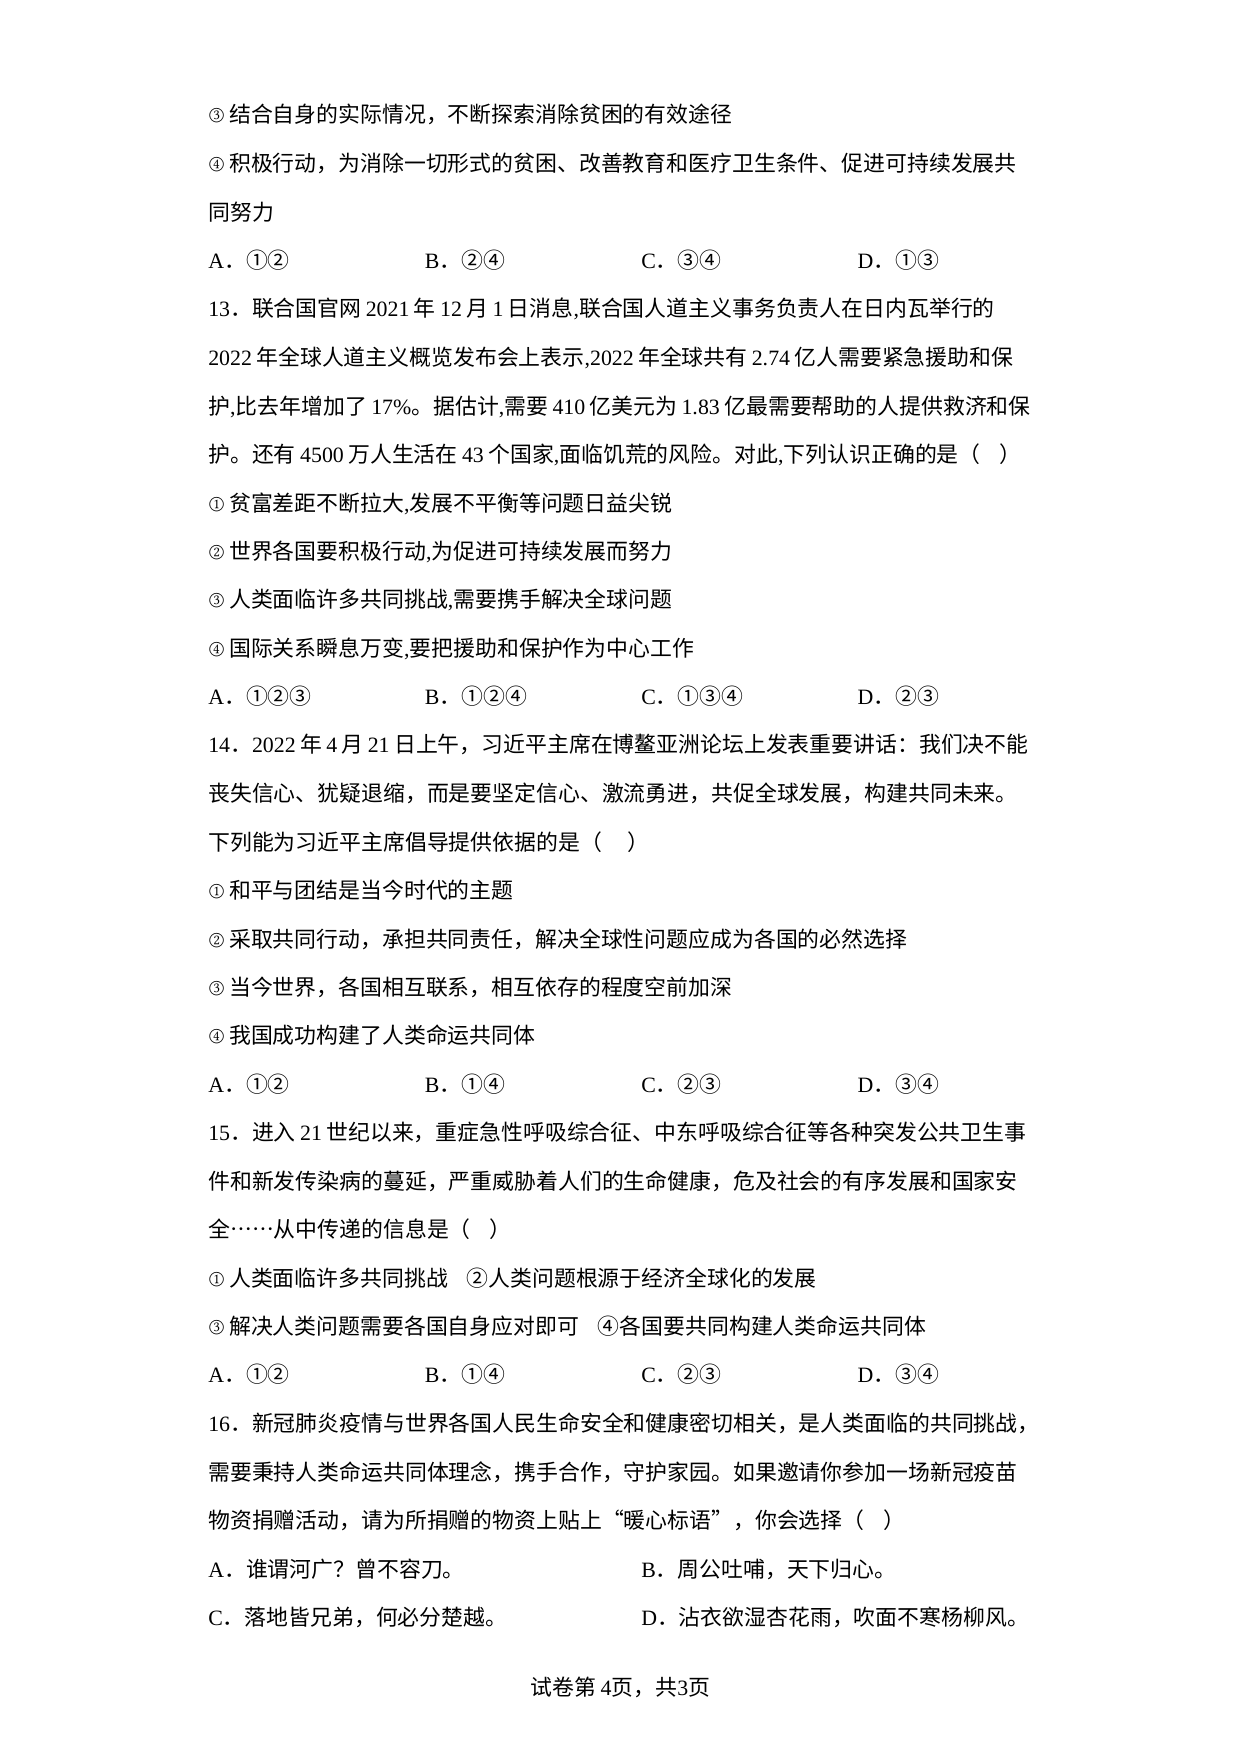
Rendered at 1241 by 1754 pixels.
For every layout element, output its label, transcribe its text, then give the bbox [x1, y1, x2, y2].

text ③结合自身的实际情况，不断探索消除贫困的有效途径 [208, 97, 1032, 129]
text A．①②③ B．①②④ C．①③④ D．②③ [208, 679, 1032, 711]
text ④积极行动，为消除一切形式的贫困、改善教育和医疗卫生条件、促进可持续发展共同努力 [208, 145, 1032, 227]
text ①人类面临许多共同挑战 ②人类问题根源于经济全球化的发展 [208, 1260, 1032, 1293]
text ①贫富差距不断拉大,发展不平衡等问题日益尖锐 [208, 485, 1032, 518]
text ③当今世界，各国相互联系，相互依存的程度空前加深 [208, 969, 1032, 1002]
text A．①② B．①④ C．②③ D．③④ [208, 1357, 1032, 1389]
text ④国际关系瞬息万变,要把援助和保护作为中心工作 [208, 630, 1032, 663]
text 15．进入21世纪以来，重症急性呼吸综合征、中东呼吸综合征等各种突发公共卫生事件和新发传染病的蔓延，严重威胁着人们的生命健康，危及社会的有序发展和国家安全……从中传递的信息是（ ） [208, 1114, 1032, 1244]
text ①和平与团结是当今时代的主题 [208, 873, 1032, 905]
text ②采取共同行动，承担共同责任，解决全球性问题应成为各国的必然选择 [208, 921, 1032, 954]
text 16．新冠肺炎疫情与世界各国人民生命安全和健康密切相关，是人类面临的共同挑战，需要秉持人类命运共同体理念，携手合作，守护家园。如果邀请你参加一场新冠疫苗物资捐赠活动，请为所捐赠的物资上贴上“暖心标语”，你会选择（ ） [208, 1405, 1032, 1535]
text 13．联合国官网2021年12月1日消息,联合国人道主义事务负责人在日内瓦举行的2022年全球人道主义概览发布会上表示,2022年全球共有2.74亿人需要紧急援助和保护,比去年增加了17%。据估计,需要410亿美元为1.83亿最需要帮助的人提供救济和保护。还有4500万人生活在43个国家,面临饥荒的风险。对此,下列认识正确的是（ ） [208, 291, 1032, 469]
text ②世界各国要积极行动,为促进可持续发展而努力 [208, 534, 1032, 566]
text ④我国成功构建了人类命运共同体 [208, 1018, 1032, 1050]
text ③人类面临许多共同挑战,需要携手解决全球问题 [208, 582, 1032, 614]
text 14．2022年4月21日上午，习近平主席在博鳌亚洲论坛上发表重要讲话：我们决不能丧失信心、犹疑退缩，而是要坚定信心、激流勇进，共促全球发展，构建共同未来。下列能为习近平主席倡导提供依据的是（ ） [208, 727, 1032, 857]
text A．谁谓河广？曾不容刀。 B．周公吐哺，天下归心。 [208, 1551, 1032, 1584]
text A．①② B．②④ C．③④ D．①③ [208, 242, 1032, 275]
text C．落地皆兄弟，何必分楚越。 D．沾衣欲湿杏花雨，吹面不寒杨柳风。 [208, 1599, 1032, 1632]
text A．①② B．①④ C．②③ D．③④ [208, 1066, 1032, 1099]
text ③解决人类问题需要各国自身应对即可 ④各国要共同构建人类命运共同体 [208, 1309, 1032, 1341]
